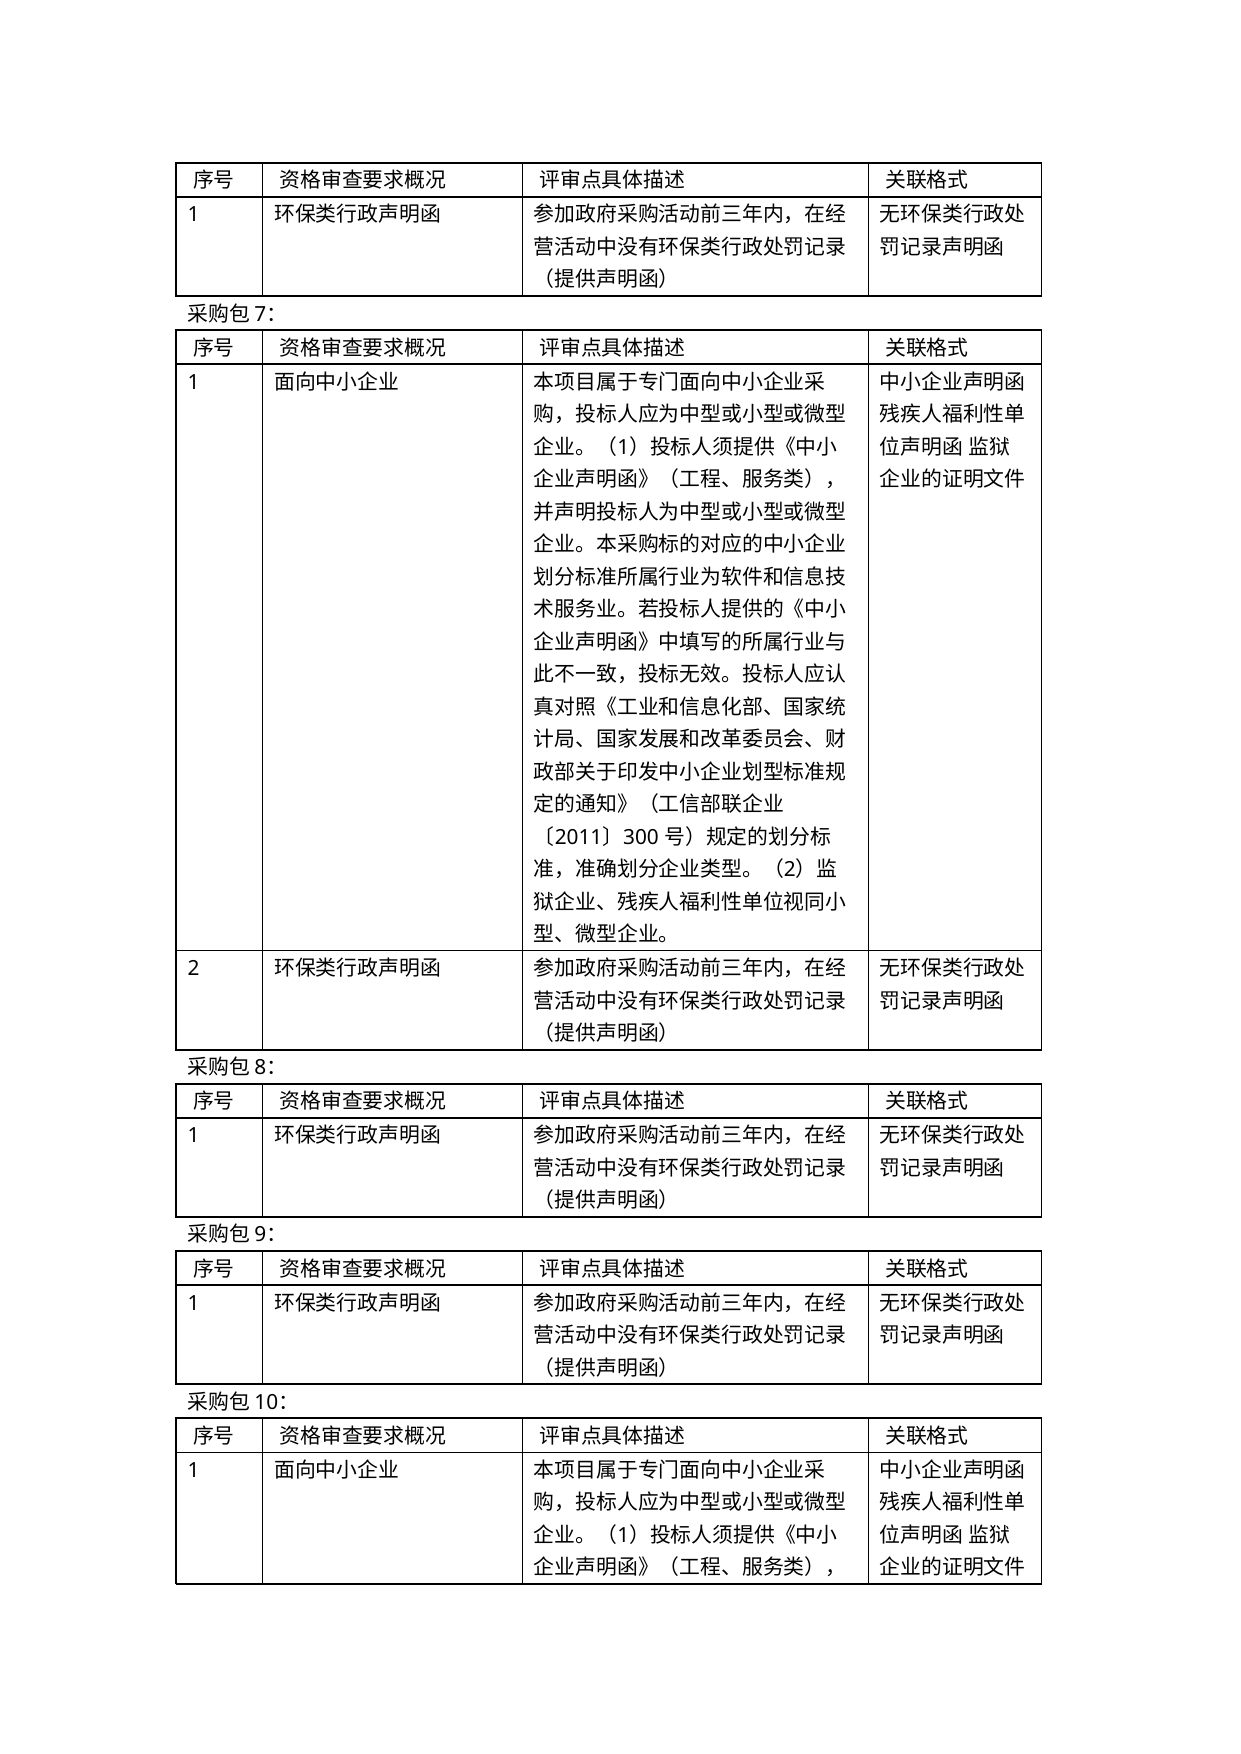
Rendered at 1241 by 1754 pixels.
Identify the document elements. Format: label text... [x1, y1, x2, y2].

table_header 资格审查要求概况 [263, 1252, 522, 1284]
table_header 序号 [177, 1085, 262, 1117]
table_cell 环保类行政声明函 [263, 198, 522, 295]
table_header 序号 [177, 1419, 262, 1451]
table_header 关联格式 [869, 164, 1041, 196]
table_cell 无环保类行政处罚记录声明函 [869, 1119, 1041, 1216]
table_cell 参加政府采购活动前三年内，在经营活动中没有环保类行政处罚记录（提供声明函） [523, 1119, 868, 1216]
table_header 关联格式 [869, 1252, 1041, 1284]
table_header 评审点具体描述 [523, 1419, 868, 1451]
table_header 资格审查要求概况 [263, 1419, 522, 1451]
table_header 序号 [177, 1252, 262, 1284]
table_cell 环保类行政声明函 [263, 951, 522, 1049]
table_header 资格审查要求概况 [263, 1085, 522, 1117]
text 采购包7： [187, 297, 1053, 329]
table_header 资格审查要求概况 [263, 164, 522, 196]
table_cell 无环保类行政处罚记录声明函 [869, 951, 1041, 1049]
table_cell 1 [177, 1453, 262, 1583]
table_cell 中小企业声明函 残疾人福利性单位声明函 监狱企业的证明文件 [869, 365, 1041, 950]
text 采购包9： [187, 1218, 1053, 1250]
table_cell 环保类行政声明函 [263, 1286, 522, 1383]
text 采购包8： [187, 1050, 1053, 1083]
text 采购包10： [187, 1385, 1053, 1417]
table_header 关联格式 [869, 331, 1041, 363]
table_cell 面向中小企业 [263, 365, 522, 950]
table_header 评审点具体描述 [523, 1085, 868, 1117]
table_cell 参加政府采购活动前三年内，在经营活动中没有环保类行政处罚记录（提供声明函） [523, 1286, 868, 1383]
table_header 评审点具体描述 [523, 331, 868, 363]
table_cell 1 [177, 365, 262, 950]
table_header 关联格式 [869, 1419, 1041, 1451]
table_cell 1 [177, 198, 262, 295]
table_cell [523, 365, 868, 950]
table_cell 无环保类行政处罚记录声明函 [869, 198, 1041, 295]
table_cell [869, 1453, 1041, 1583]
table_header 评审点具体描述 [523, 164, 868, 196]
table_header 关联格式 [869, 1085, 1041, 1117]
table_cell 2 [177, 951, 262, 1049]
table_cell 环保类行政声明函 [263, 1119, 522, 1216]
table_cell 面向中小企业 [263, 1453, 522, 1583]
table_cell 1 [177, 1286, 262, 1383]
table_header 资格审查要求概况 [263, 331, 522, 363]
table_cell 参加政府采购活动前三年内，在经营活动中没有环保类行政处罚记录（提供声明函） [523, 951, 868, 1049]
table_cell 无环保类行政处罚记录声明函 [869, 1286, 1041, 1383]
table_cell 参加政府采购活动前三年内，在经营活动中没有环保类行政处罚记录（提供声明函） [523, 198, 868, 295]
table_header 序号 [177, 331, 262, 363]
table_cell 1 [177, 1119, 262, 1216]
table_header 序号 [177, 164, 262, 196]
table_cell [523, 1453, 868, 1583]
table_header 评审点具体描述 [523, 1252, 868, 1284]
